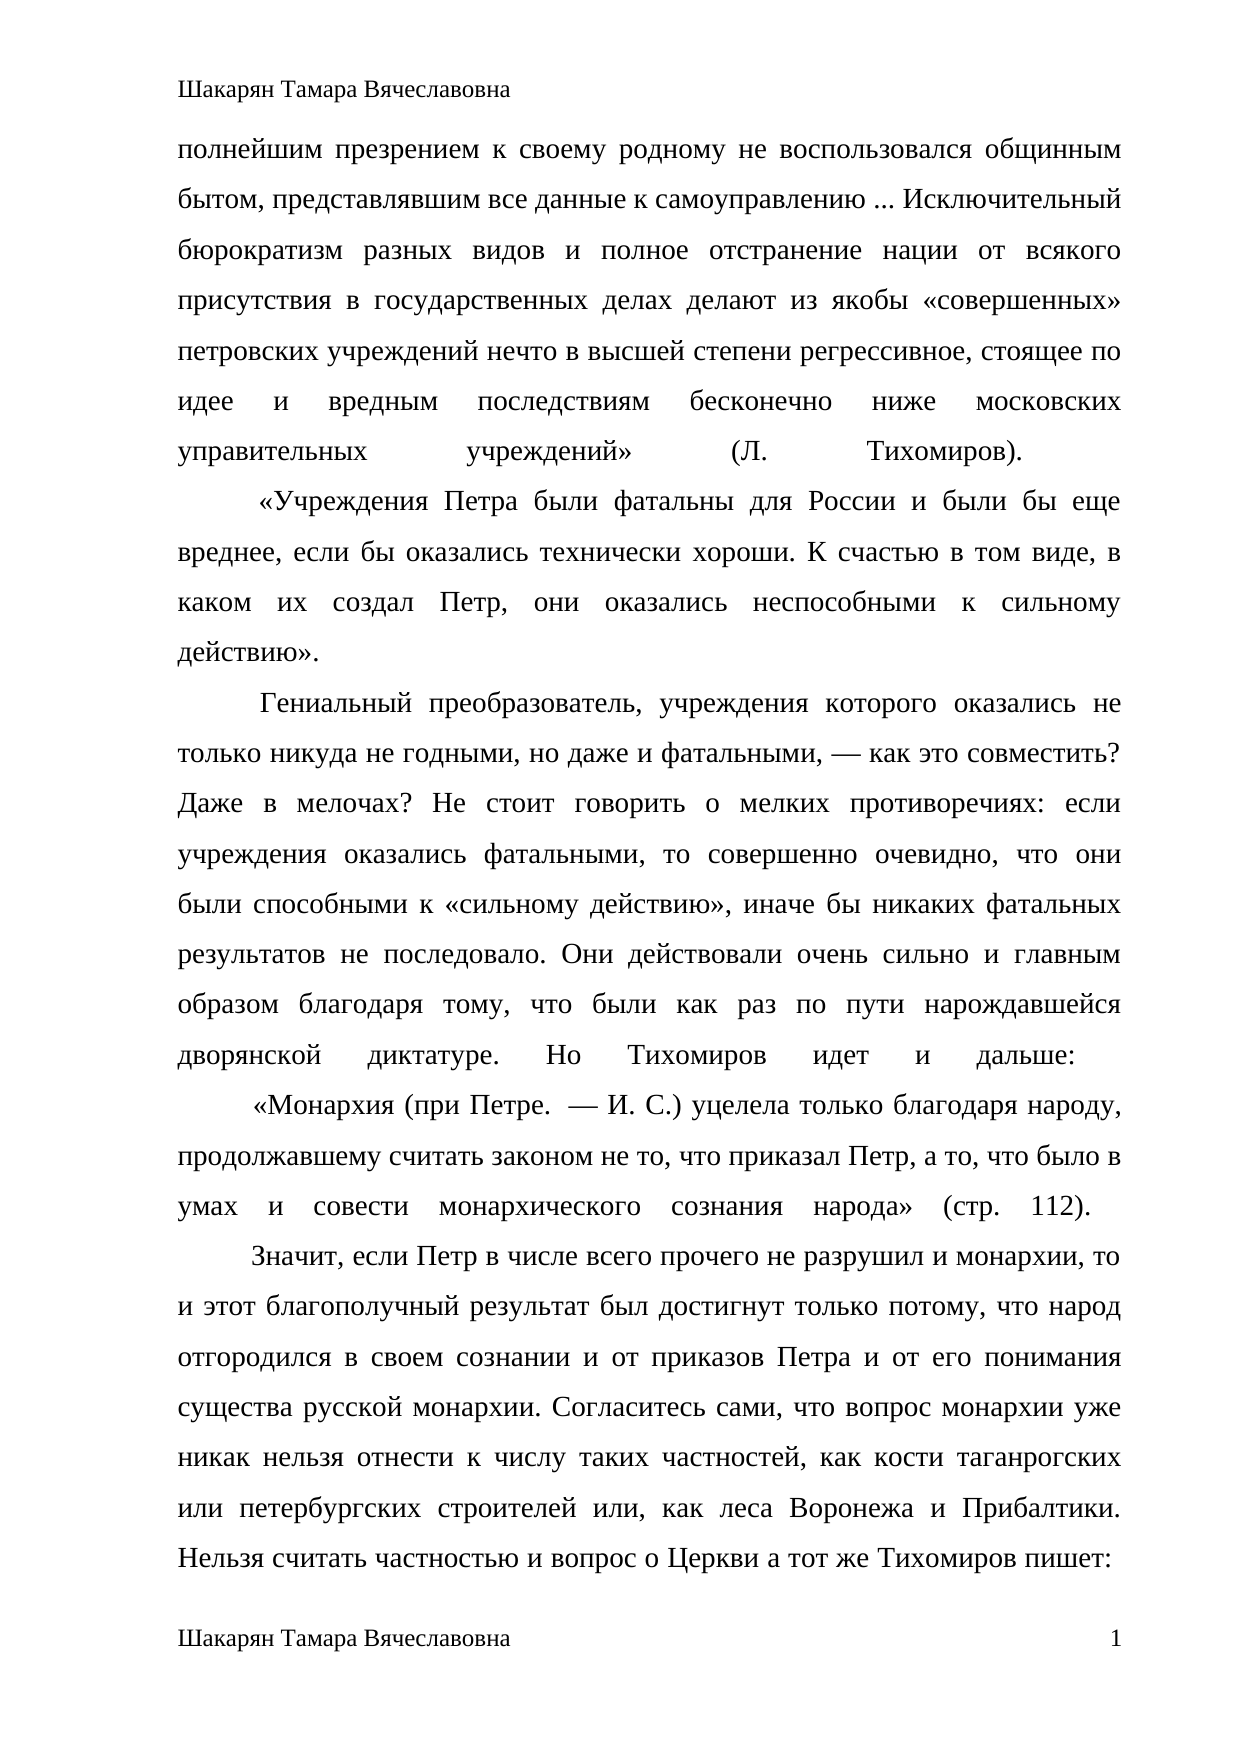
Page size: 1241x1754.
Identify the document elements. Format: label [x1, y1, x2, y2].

text [177, 131, 1122, 1574]
